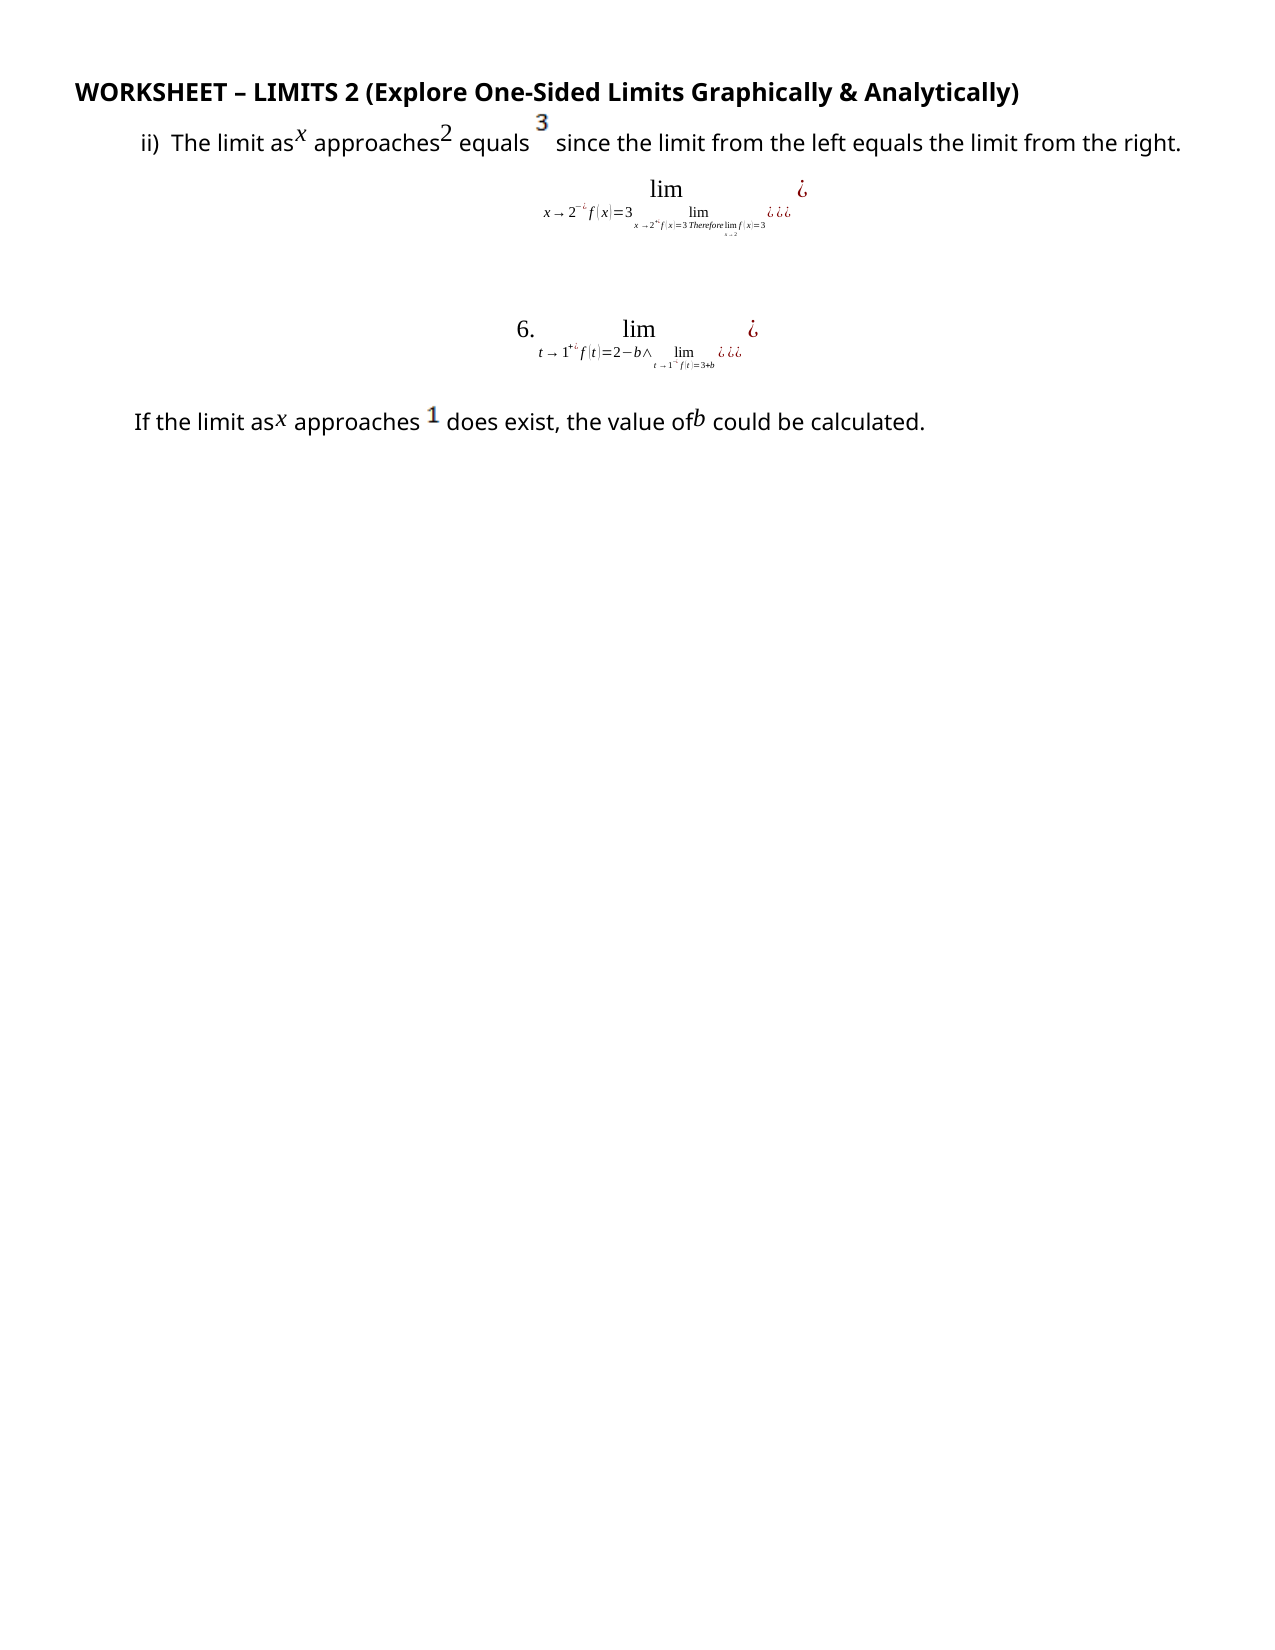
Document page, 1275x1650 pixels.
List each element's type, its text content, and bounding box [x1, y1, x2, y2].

text ii) The limit as approaches equals since the limit from the left equals the limit from the right. [75, 109, 1200, 158]
text If the limit as approaches does exist, the value of could be calculated. [75, 401, 1200, 437]
picture [535, 108, 550, 139]
picture [426, 400, 441, 431]
